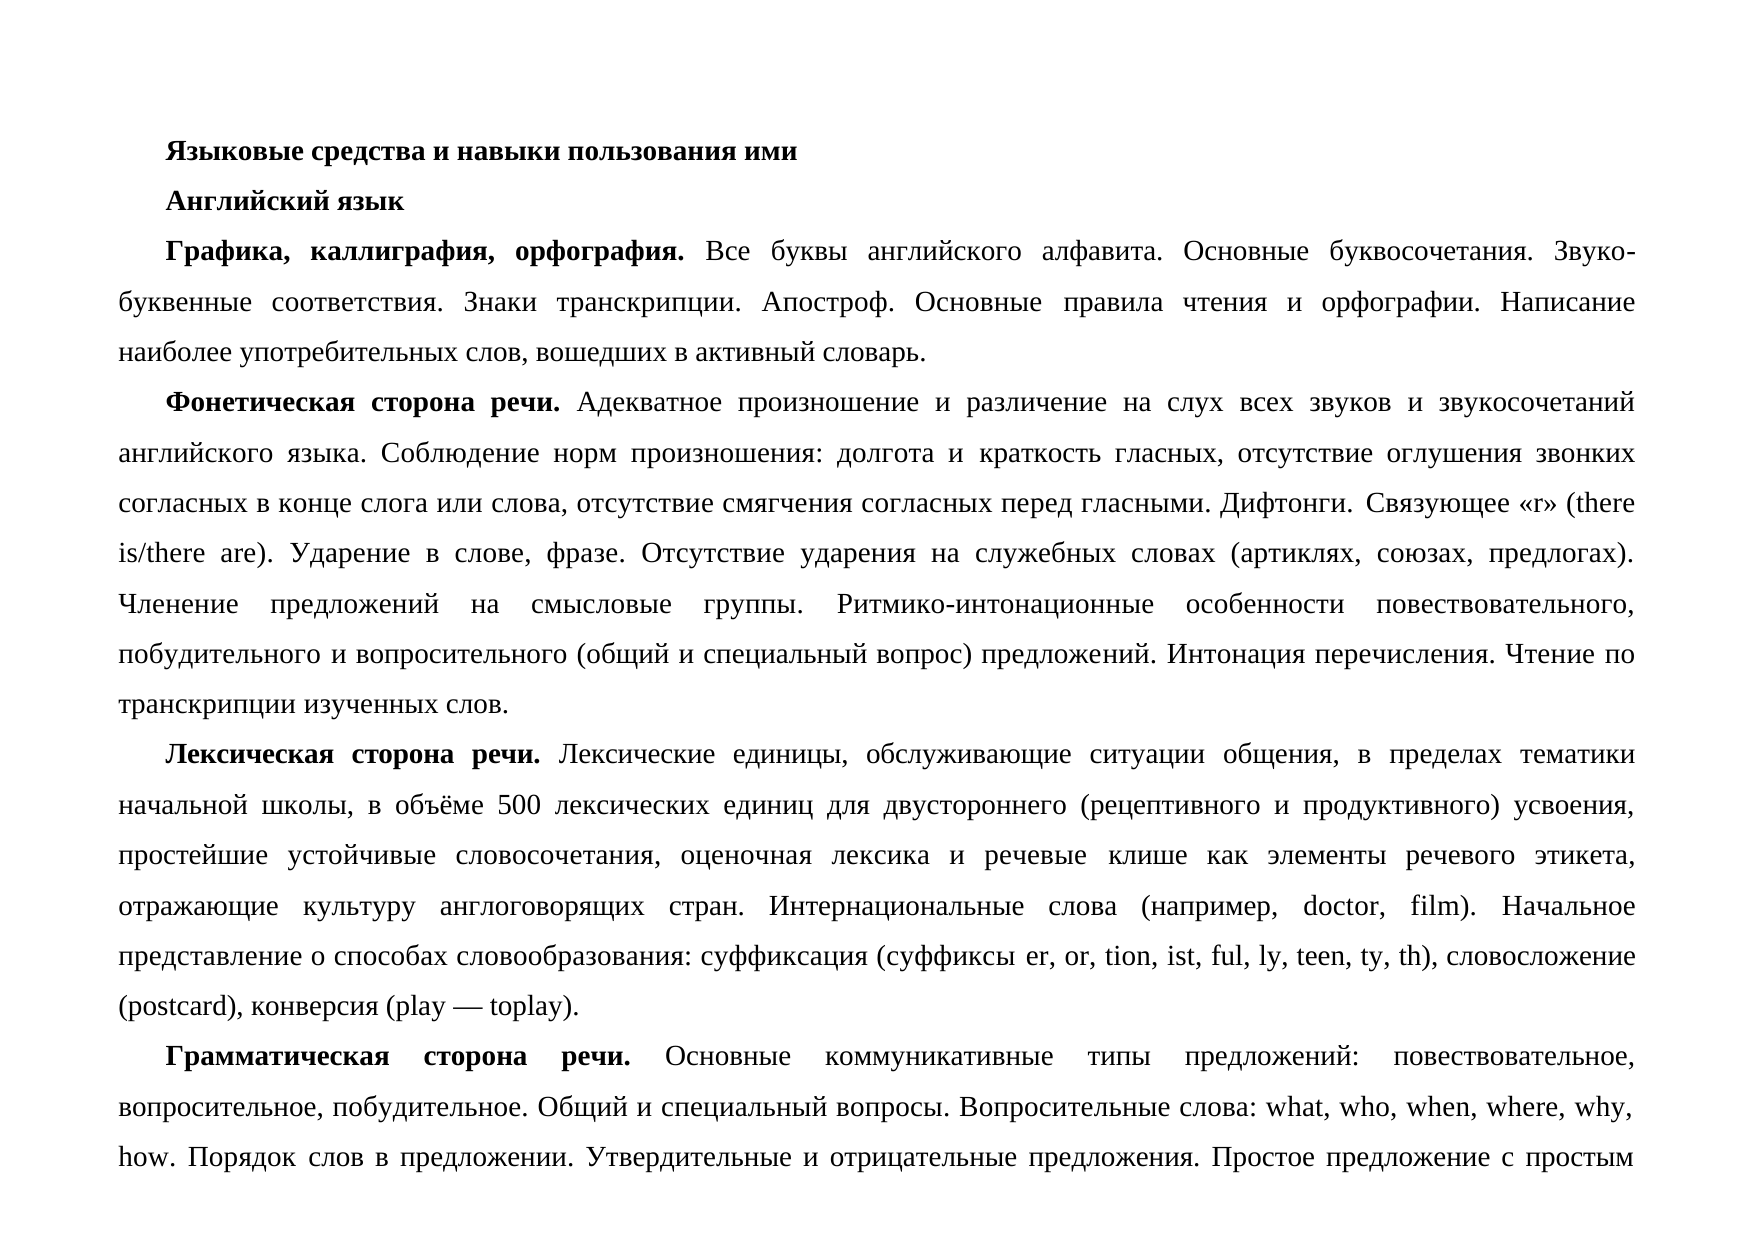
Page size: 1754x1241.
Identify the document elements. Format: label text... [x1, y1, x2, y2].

text Графика, каллиграфия, орфография. Все буквы английского алфавита. Основные буквосочетания. Звукобуквенные соответствия. Знаки транскрипции. Апостроф. Основные правила чтения и орфографии. Написание наиболее употребительных слов, вошедших в активный словарь. [118, 233, 1636, 368]
text Языковые средства и навыки пользования ими [118, 133, 1636, 166]
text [118, 1038, 1636, 1173]
text Английский язык [118, 183, 1636, 217]
text Лексическая сторона речи. Лексические единицы, обслуживающие ситуации общения, в пределах тематики начальной школы, в объёме 500 лексических единиц для двустороннего (рецептивного и продуктивного) усвоения, простейшие устойчивые словосочетания, оценочная лексика и речевые клише как элементы речевого этикета, отражающие культуру англоговорящих стран. Интернациональные слова (например, doctor, film). Начальное представление о способах словообразования: суффиксация (суффиксы er, or, tion, ist, ful, ly, teen, ty, th), словосложение (postcard), конверсия (play — toplay). [118, 737, 1636, 1022]
text Фонетическая сторона речи. Адекватное произношение и различение на слух всех звуков и звукосочетаний английского языка. Соблюдение норм произношения: долгота и краткость гласных, отсутствие оглушения звонких согласных в конце слога или слова, отсутствие смягчения согласных перед гласными. Дифтонги. Связующее «r» (there is/there are). Ударение в слове, фразе. Отсутствие ударения на служебных словах (артиклях, союзах, предлогах). Членение предложений на смысловые группы. Ритмико-интонационные особенности повествовательного, побудительного и вопросительного (общий и специальный вопрос) предложений. Интонация перечисления. Чтение по транскрипции изученных слов. [118, 384, 1636, 720]
